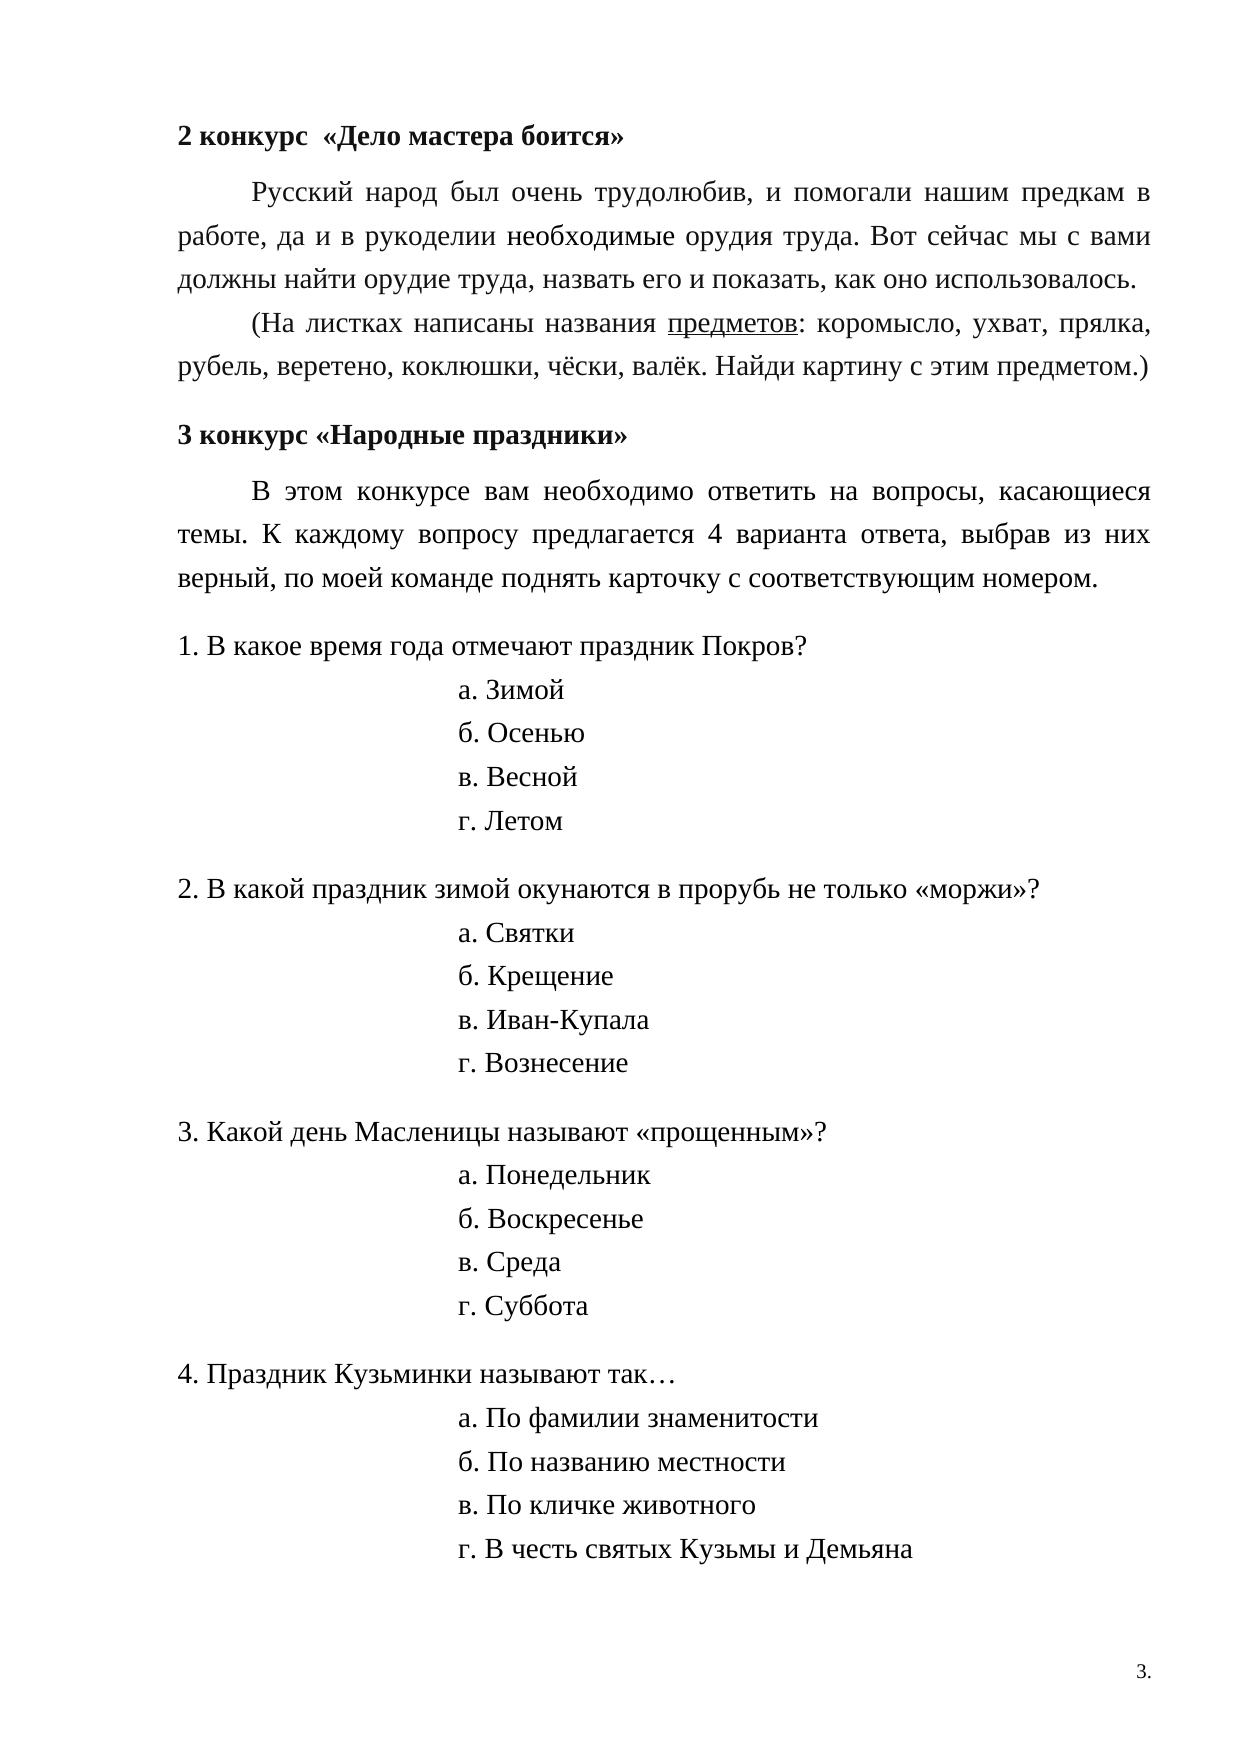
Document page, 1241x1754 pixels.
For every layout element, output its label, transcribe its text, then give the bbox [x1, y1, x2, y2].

text 1. В какое время года отмечают праздник Покров? [177, 628, 1152, 662]
text а. Зимой [458, 672, 1152, 706]
text б. По названию местности [458, 1444, 1152, 1477]
text в. Иван-Купала [458, 1002, 1152, 1035]
text в. Весной [458, 759, 1152, 793]
text Русский народ был очень трудолюбив, и помогали нашим предкам в работе, да и в рукоделии необходимые орудия труда. Вот сейчас мы с вами должны найти орудие труда, назвать его и показать, как оно использовалось. [177, 174, 1152, 295]
text в. Среда [458, 1244, 1152, 1278]
text 3. Какой день Масленицы называют «прощенным»? [177, 1114, 1152, 1147]
text г. Вознесение [458, 1045, 1152, 1079]
text В этом конкурсе вам необходимо ответить на вопросы, касающиеся темы. К каждому вопросу предлагается 4 варианта ответа, выбрав из них верный, по моей команде поднять карточку с соответствующим номером. [177, 473, 1152, 593]
text г. В честь святых Кузьмы и Демьяна [458, 1531, 1152, 1564]
text б. Крещение [458, 958, 1152, 992]
text а. Святки [458, 915, 1152, 948]
text а. По фамилии знаменитости [458, 1400, 1152, 1434]
text 2 конкурс «Дело мастера боится» [177, 118, 1152, 152]
text б. Осенью [458, 716, 1152, 749]
text б. Воскресенье [458, 1201, 1152, 1234]
text в. По кличке животного [458, 1487, 1152, 1521]
text 4. Праздник Кузьминки называют так… [177, 1357, 1152, 1390]
text (На листках написаны названия предметов: коромысло, ухват, прялка, рубель, веретено, коклюшки, чёски, валёк. Найди картину с этим предметом.) [177, 305, 1152, 382]
text а. Понедельник [458, 1157, 1152, 1191]
text г. Суббота [458, 1288, 1152, 1322]
text г. Летом [458, 803, 1152, 836]
text 3 конкурс «Народные праздники» [177, 417, 1152, 450]
text 2. В какой праздник зимой окунаются в прорубь не только «моржи»? [177, 871, 1152, 905]
